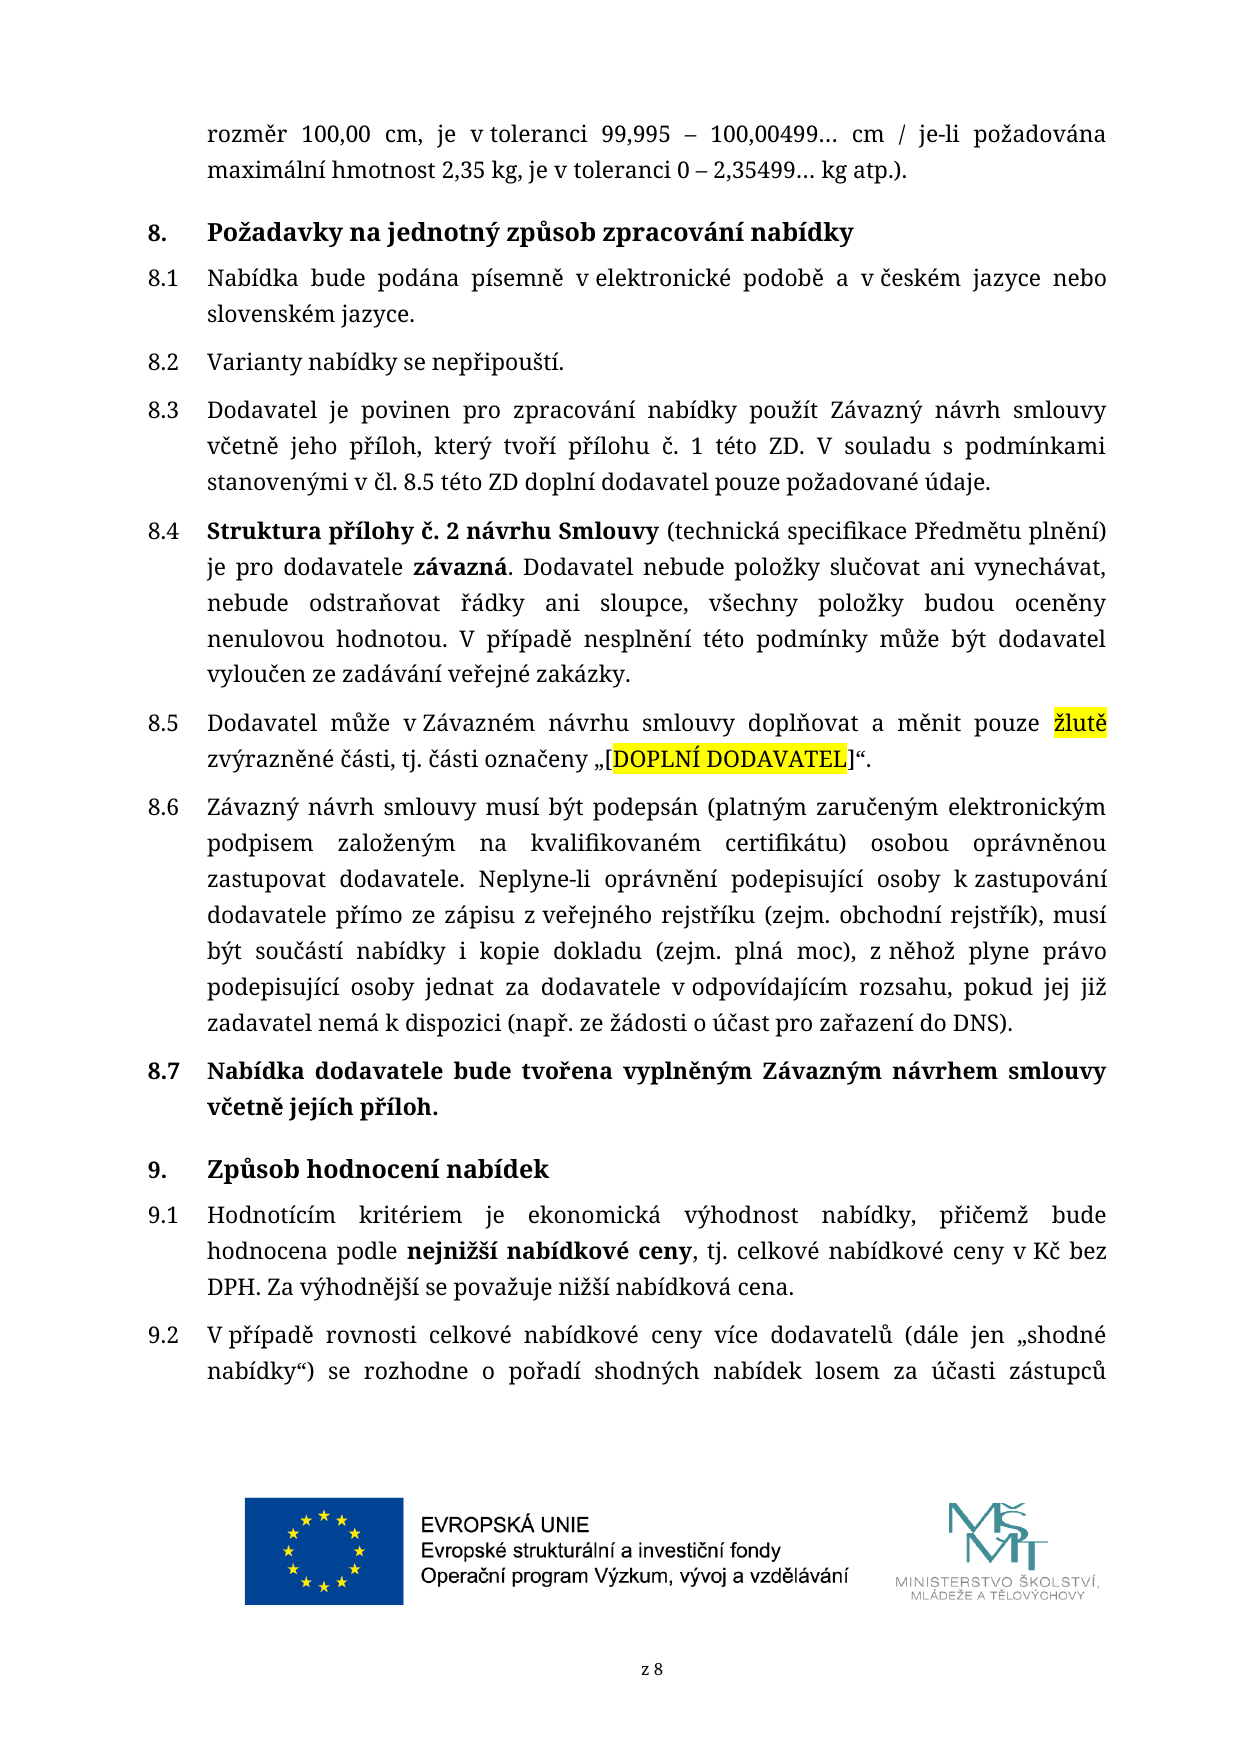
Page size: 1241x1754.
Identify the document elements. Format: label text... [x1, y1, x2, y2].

subtitle Způsob hodnocení nabídek [148, 1152, 1107, 1186]
list Varianty nabídky se nepřipouští. [148, 346, 1107, 377]
list Hodnotícím kritériem je ekonomická výhodnost nabídky, přičemž bude hodnocena podle nejnižší nabídkové ceny, tj. celkové nabídkové ceny v Kč bez DPH. Za výhodnější se považuje nižší nabídková cena. [148, 1199, 1107, 1302]
list Struktura přílohy č. 2 návrhu Smlouvy (technická specifikace Předmětu plnění) je pro dodavatele závazná. Dodavatel nebude položky slučovat ani vynechávat, nebude odstraňovat řádky ani sloupce, všechny položky budou oceněny nenulovou hodnotou. V případě nesplnění této podmínky může být dodavatel vyloučen ze zadávání veřejné zakázky. [148, 515, 1107, 690]
list Nabídka bude podána písemně v elektronické podobě a v českém jazyce nebo slovenském jazyce. [148, 262, 1107, 329]
picture [192, 1444, 1152, 1658]
list Nabídka dodavatele bude tvořena vyplněným Závazným návrhem smlouvy včetně jejích příloh. [148, 1055, 1107, 1122]
subtitle Požadavky na jednotný způsob zpracování nabídky [148, 215, 1107, 249]
list Závazný návrh smlouvy musí být podepsán (platným zaručeným elektronickým podpisem založeným na kvalifikovaném certifikátu) osobou oprávněnou zastupovat dodavatele. Neplyne-li oprávnění podepisující osoby k zastupování dodavatele přímo ze zápisu z veřejného rejstříku (zejm. obchodní rejstřík), musí být součástí nabídky i kopie dokladu (zejm. plná moc), z něhož plyne právo podepisující osoby jednat za dodavatele v odpovídajícím rozsahu, pokud jej již zadavatel nemá k dispozici (např. ze žádosti o účast pro zařazení do DNS). [148, 791, 1107, 1038]
list Dodavatel je povinen pro zpracování nabídky použít Závazný návrh smlouvy včetně jeho příloh, který tvoří přílohu č. 1 této ZD. V souladu s podmínkami stanovenými v čl. 8.5 této ZD doplní dodavatel pouze požadované údaje. [148, 394, 1107, 497]
list Dodavatel může v Závazném návrhu smlouvy doplňovat a měnit pouze žlutě zvýrazněné části, tj. části označeny „[DOPLNÍ DODAVATEL]“. [148, 707, 1107, 774]
